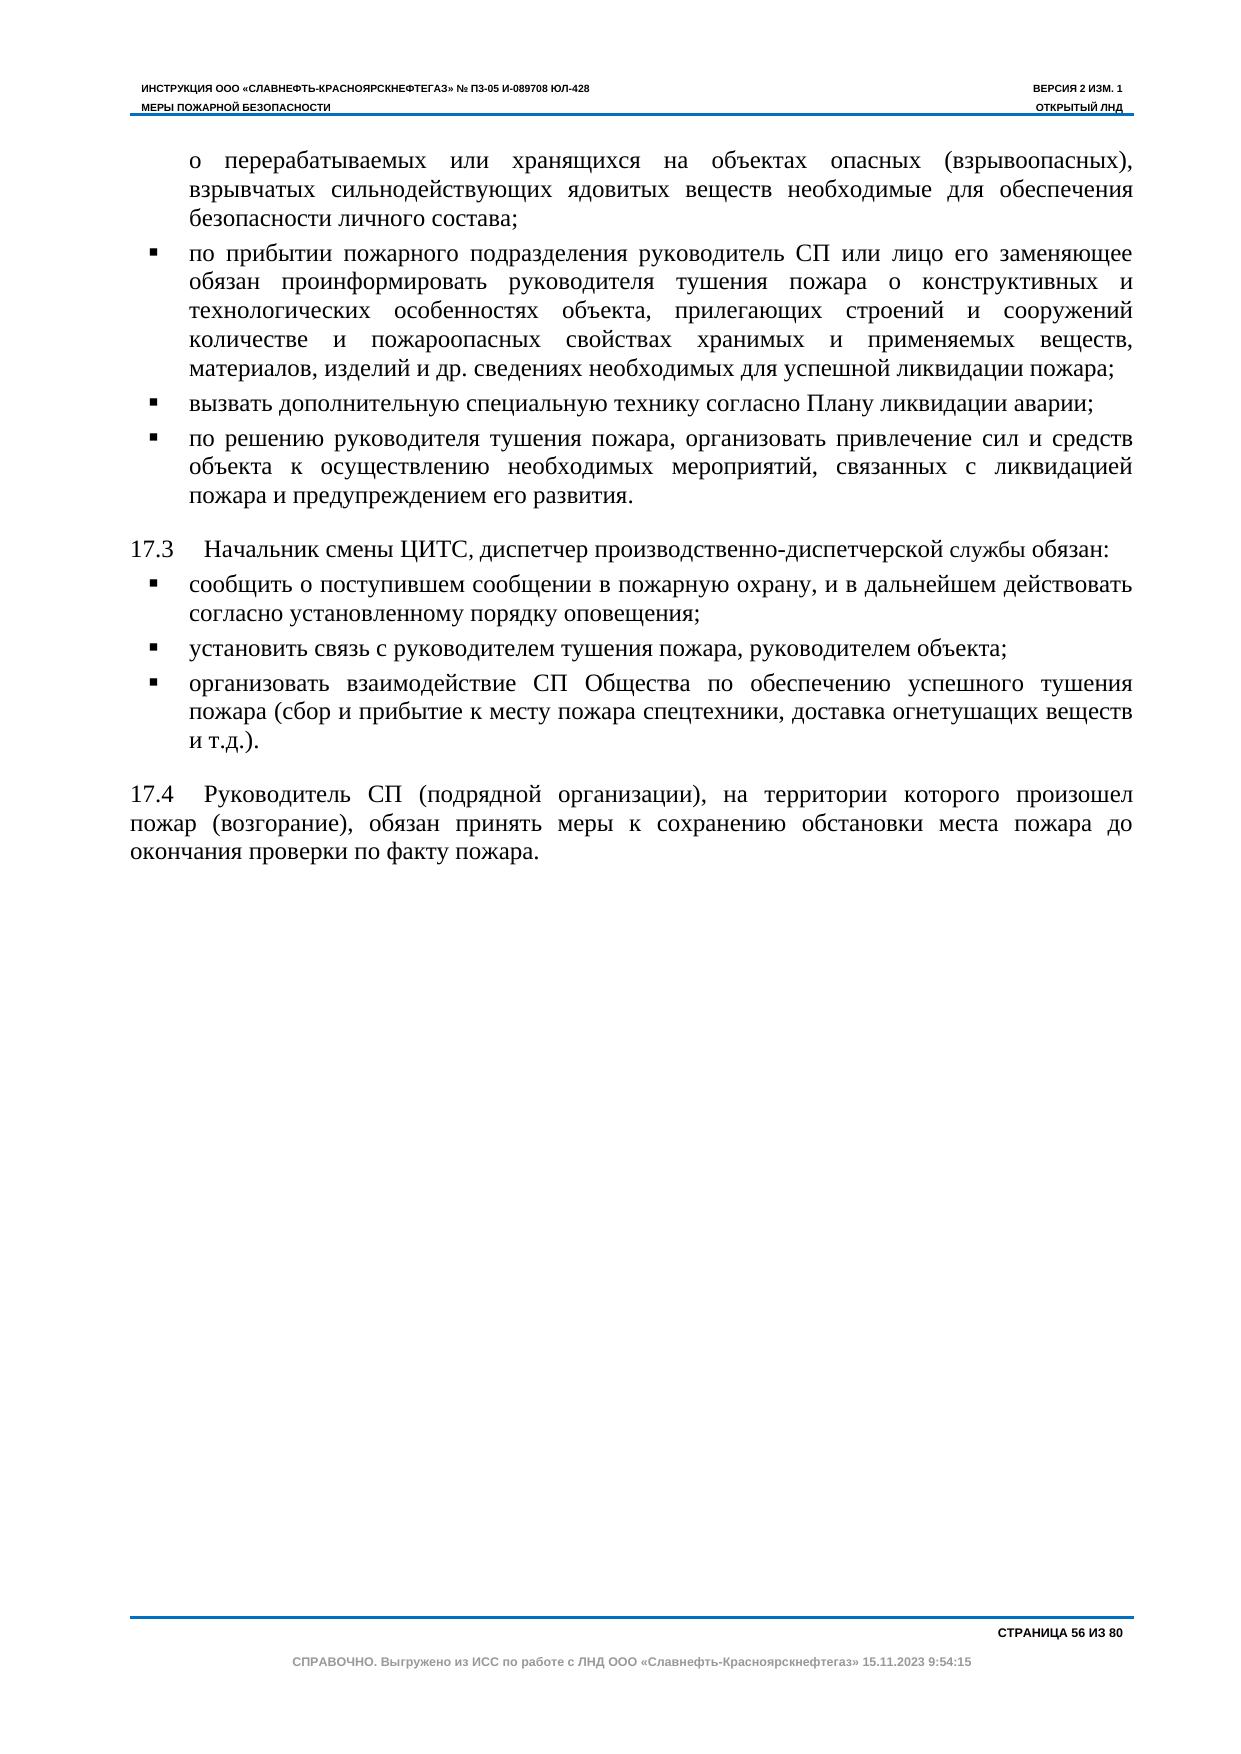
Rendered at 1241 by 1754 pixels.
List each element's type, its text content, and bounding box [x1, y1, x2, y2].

list по прибытии пожарного подразделения руководитель СП или лицо его заменяющее обязан проинформировать руководителя тушения пожара о конструктивных и технологических особенностях объекта, прилегающих строений и сооружений количестве и пожароопасных свойствах хранимых и применяемых веществ, материалов, изделий и др. сведениях необходимых для успешной ликвидации пожара; [148, 238, 1134, 381]
list вызвать дополнительную специальную технику согласно Плану ликвидации аварии; [148, 388, 1134, 416]
list установить связь с руководителем тушения пожара, руководителем объекта; [148, 633, 1134, 661]
list сообщить о поступившем сообщении в пожарную охрану, и в дальнейшем действовать согласно установленному порядку оповещения; [148, 569, 1134, 626]
list организовать взаимодействие СП Общества по обеспечению успешного тушения пожара (сбор и прибытие к месту пожара спецтехники, доставка огнетушащих веществ и т.д.). [148, 668, 1134, 754]
list Начальник смены ЦИТС, диспетчер производственно-диспетчерской службы обязан: [130, 534, 1134, 563]
list Руководитель СП (подрядной организации), на территории которого произошел пожар (возгорание), обязан принять меры к сохранению обстановки места пожара до окончания проверки по факту пожара. [130, 779, 1134, 865]
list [148, 145, 1134, 231]
list по решению руководителя тушения пожара, организовать привлечение сил и средств объекта к осуществлению необходимых мероприятий, связанных с ликвидацией пожара и предупреждением его развития. [148, 423, 1134, 509]
